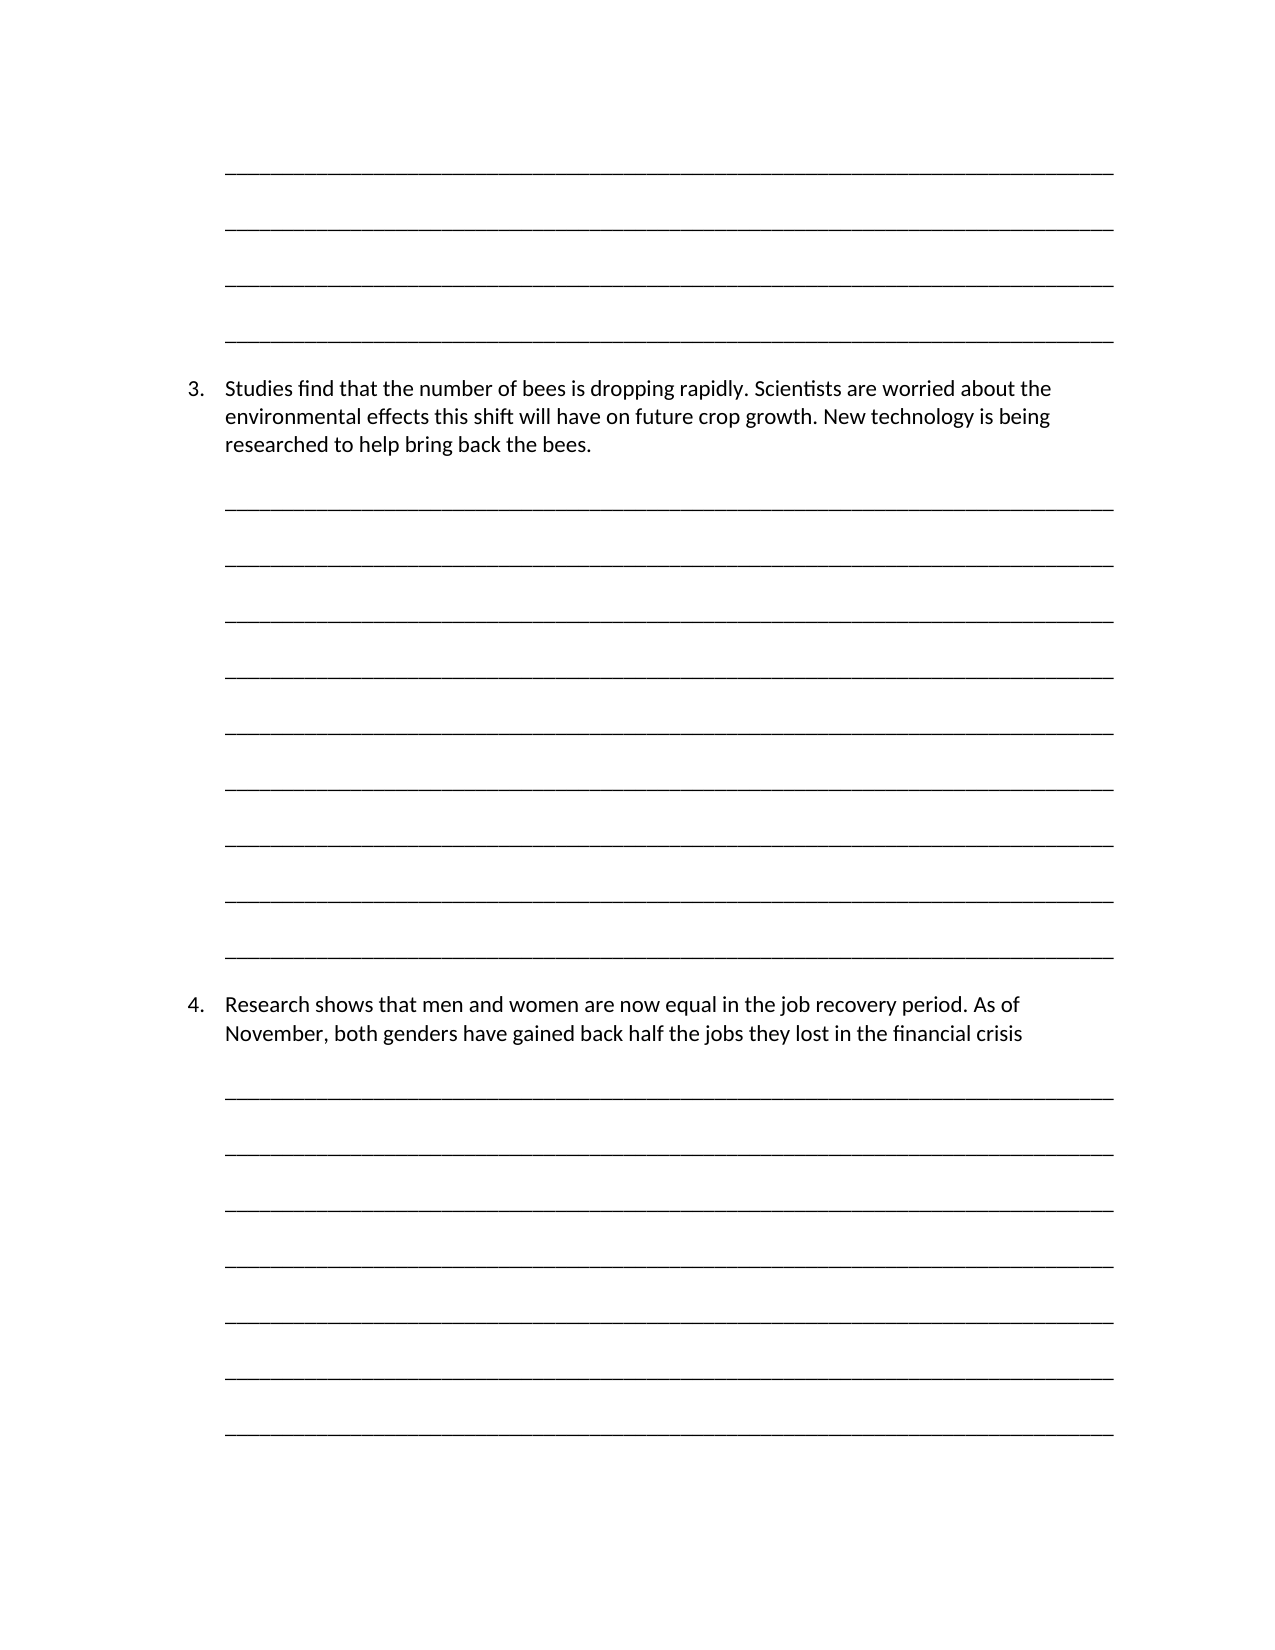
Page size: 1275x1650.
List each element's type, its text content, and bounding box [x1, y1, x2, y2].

list Studies find that the number of bees is dropping rapidly. Scientists are worried about the environmental effects this shift will have on future crop growth. New technology is being researched to help bring back the bees. [187, 374, 1125, 458]
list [225, 1075, 1125, 1439]
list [225, 150, 1125, 346]
list Research shows that men and women are now equal in the job recovery period. As of November, both genders have gained back half the jobs they lost in the financial crisis [187, 991, 1125, 1047]
